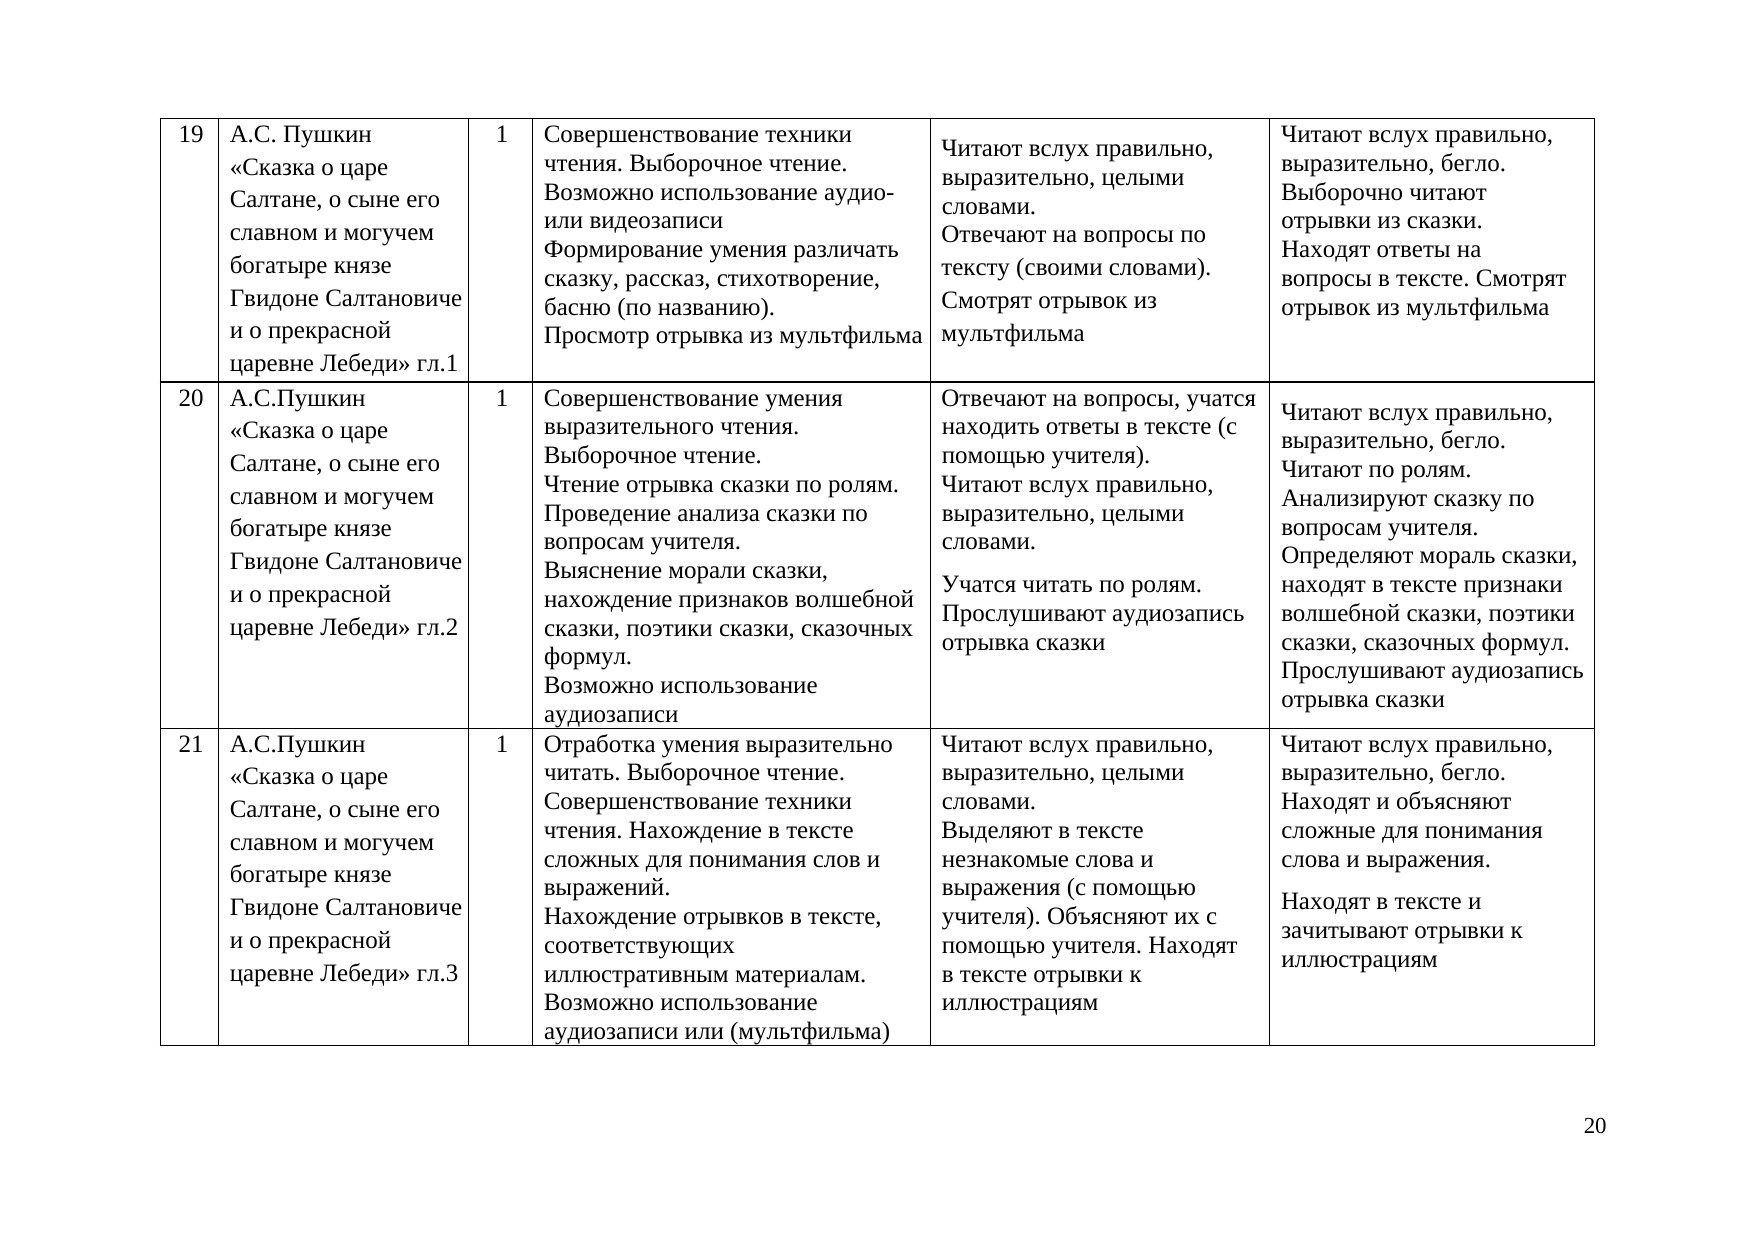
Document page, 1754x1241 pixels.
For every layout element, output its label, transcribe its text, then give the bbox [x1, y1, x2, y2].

table_cell 1 [469, 729, 532, 1045]
table_header Отвечают на вопросы, учатся находить ответы в тексте (с помощью учителя). Читают вслух правильно, выразительно, целыми словами. Учатся читать по ролям. Прослушивают аудиозапись отрывка сказки [931, 383, 1269, 728]
table_header 1 [469, 119, 532, 381]
table_cell А.С.Пушкин «Сказка о царе Салтане, о сыне его славном и могучем богатыре князе Гвидоне Салтановиче и о прекрасной царевне Лебеди» гл.3 [219, 729, 468, 1045]
table_cell Читают вслух правильно, выразительно, бегло. Находят и объясняют сложные для понимания слова и выражения. Находят в тексте и зачитывают отрывки к иллюстрациям [1270, 729, 1594, 1045]
table_header Читают вслух правильно, выразительно, бегло. Читают по ролям. Анализируют сказку по вопросам учителя. Определяют мораль сказки, находят в тексте признаки волшебной сказки, поэтики сказки, сказочных формул. Прослушивают аудиозапись отрывка сказки [1270, 383, 1594, 728]
table_header 20 [161, 383, 218, 728]
table_cell Читают вслух правильно, выразительно, целыми словами. Выделяют в тексте незнакомые слова и выражения (с помощью учителя). Объясняют их с помощью учителя. Находят в тексте отрывки к иллюстрациям [931, 729, 1269, 1045]
table_header А.С.Пушкин «Сказка о царе Салтане, о сыне его славном и могучем богатыре князе Гвидоне Салтановиче и о прекрасной царевне Лебеди» гл.2 [219, 383, 468, 728]
table_header Читают вслух правильно, выразительно, целыми словами. Отвечают на вопросы по тексту (своими словами). Смотрят отрывок из мультфильма [931, 119, 1269, 381]
table_header Читают вслух правильно, выразительно, бегло. Выборочно читают отрывки из сказки. Находят ответы на вопросы в тексте. Смотрят отрывок из мультфильма [1270, 119, 1594, 381]
table_header 19 [161, 119, 218, 381]
table_cell Отработка умения выразительно читать. Выборочное чтение. Совершенствование техники чтения. Нахождение в тексте сложных для понимания слов и выражений. Нахождение отрывков в тексте, соответствующих иллюстративным материалам. Возможно использование аудиозаписи или (мультфильма) [533, 729, 930, 1045]
table_header 1 [469, 383, 532, 728]
table_header Совершенствование умения выразительного чтения. Выборочное чтение. Чтение отрывка сказки по ролям. Проведение анализа сказки по вопросам учителя. Выяснение морали сказки, нахождение признаков волшебной сказки, поэтики сказки, сказочных формул. Возможно использование аудиозаписи [533, 383, 930, 728]
table_header Совершенствование техники чтения. Выборочное чтение. Возможно использование аудио- или видеозаписи Формирование умения различать сказку, рассказ, стихотворение, басню (по названию). Просмотр отрывка из мультфильма [533, 119, 930, 381]
table_header А.С. Пушкин «Сказка о царе Салтане, о сыне его славном и могучем богатыре князе Гвидоне Салтановиче и о прекрасной царевне Лебеди» гл.1 [219, 119, 468, 381]
table_cell 21 [161, 729, 218, 1045]
